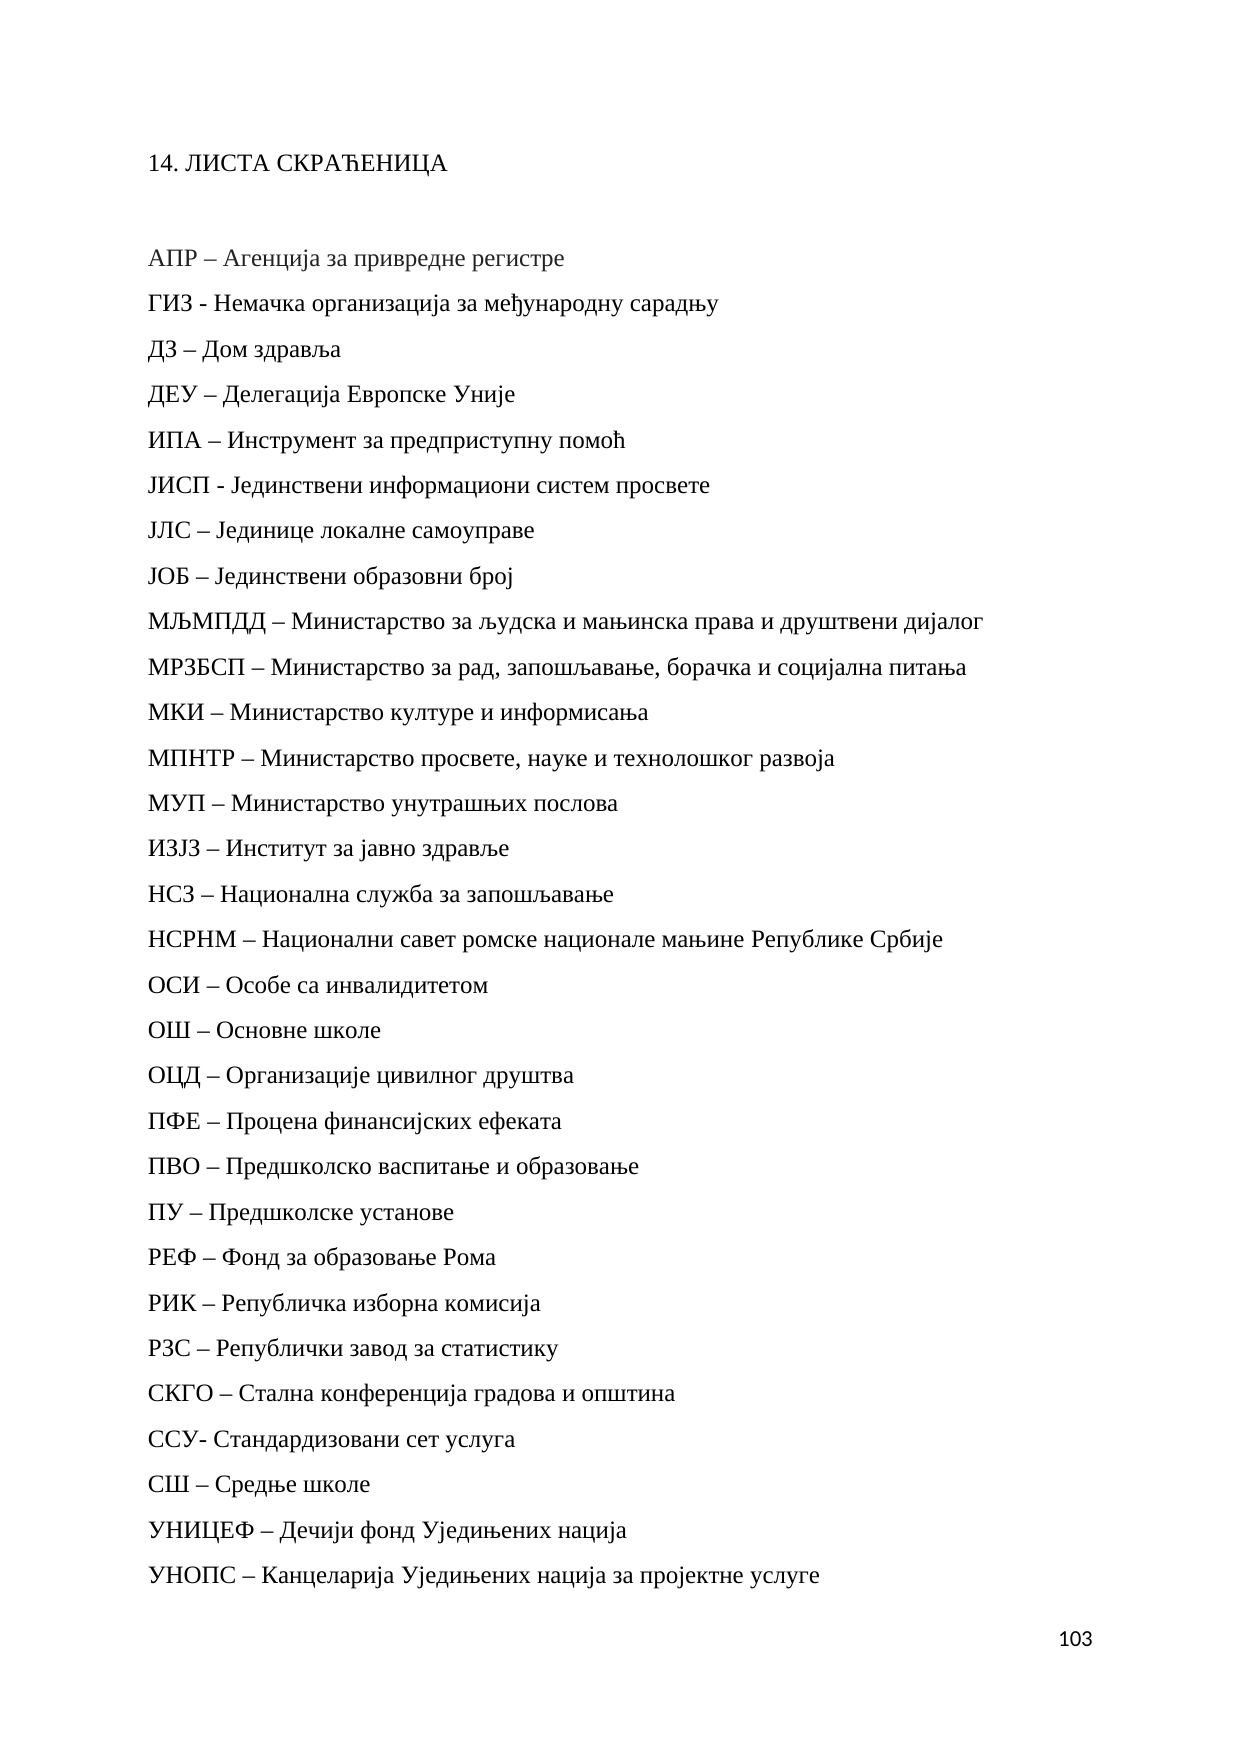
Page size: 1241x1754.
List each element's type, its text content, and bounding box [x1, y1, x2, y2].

text НСРНМ – Национални савет ромске национале мањине Републике Србије [148, 924, 1093, 953]
text ЈИСП - Јединствени информациони систем просвете [148, 470, 1093, 499]
text СКГО – Стална конференција градова и општина [148, 1378, 1093, 1407]
text ПВО – Предшколско васпитање и образовање [148, 1151, 1093, 1180]
text АПР – Агенција за привредне регистре [148, 243, 1093, 272]
text ОСИ – Особе са инвалидитетом [148, 970, 1093, 998]
text ИЗЈЗ – Институт за јавно здравље [148, 833, 1093, 862]
text ИПА – Инструмент за предприступну помоћ [148, 425, 1093, 453]
text МКИ – Министарство културе и информисања [148, 697, 1093, 726]
text РИК – Републичка изборна комисија [148, 1288, 1093, 1316]
text МПНТР – Министарство просвете, науке и технолошког развоја [148, 743, 1093, 771]
text МРЗБСП – Министарство за рад, запошљавање, борачка и социјална питања [148, 652, 1093, 681]
text РЗС – Републички завод за статистику [148, 1333, 1093, 1362]
text ГИЗ - Немачка организација за међународну сарадњу [148, 288, 1093, 317]
text ЈЛС – Јединице локалне самоуправе [148, 516, 1093, 544]
text ЈОБ – Јединствени образовни број [148, 561, 1093, 590]
text РЕФ – Фонд за образовање Рома [148, 1242, 1093, 1271]
text ПФЕ – Процена финансијских ефеката [148, 1106, 1093, 1135]
text ССУ- Стандардизовани сет услуга [148, 1424, 1093, 1453]
text УНОПС – Канцеларија Уједињених нација за пројектне услуге [148, 1560, 1093, 1589]
text ДЗ – Дом здравља [148, 334, 1093, 363]
text 14. ЛИСТА СКРАЋЕНИЦА [148, 148, 1093, 176]
text НСЗ – Национална служба за запошљавање [148, 879, 1093, 908]
text УНИЦЕФ – Дечији фонд Уједињених нација [148, 1515, 1093, 1543]
text ДЕУ – Делегација Европске Уније [148, 379, 1093, 408]
text ОШ – Основне школе [148, 1015, 1093, 1044]
text МЉМПДД – Министарство за људска и мањинска права и друштвени дијалог [148, 606, 1093, 635]
text МУП – Министарство унутрашњих послова [148, 788, 1093, 817]
text ПУ – Предшколске установе [148, 1197, 1093, 1226]
text СШ – Средње школе [148, 1469, 1093, 1498]
text ОЦД – Организације цивилног друштва [148, 1061, 1093, 1089]
